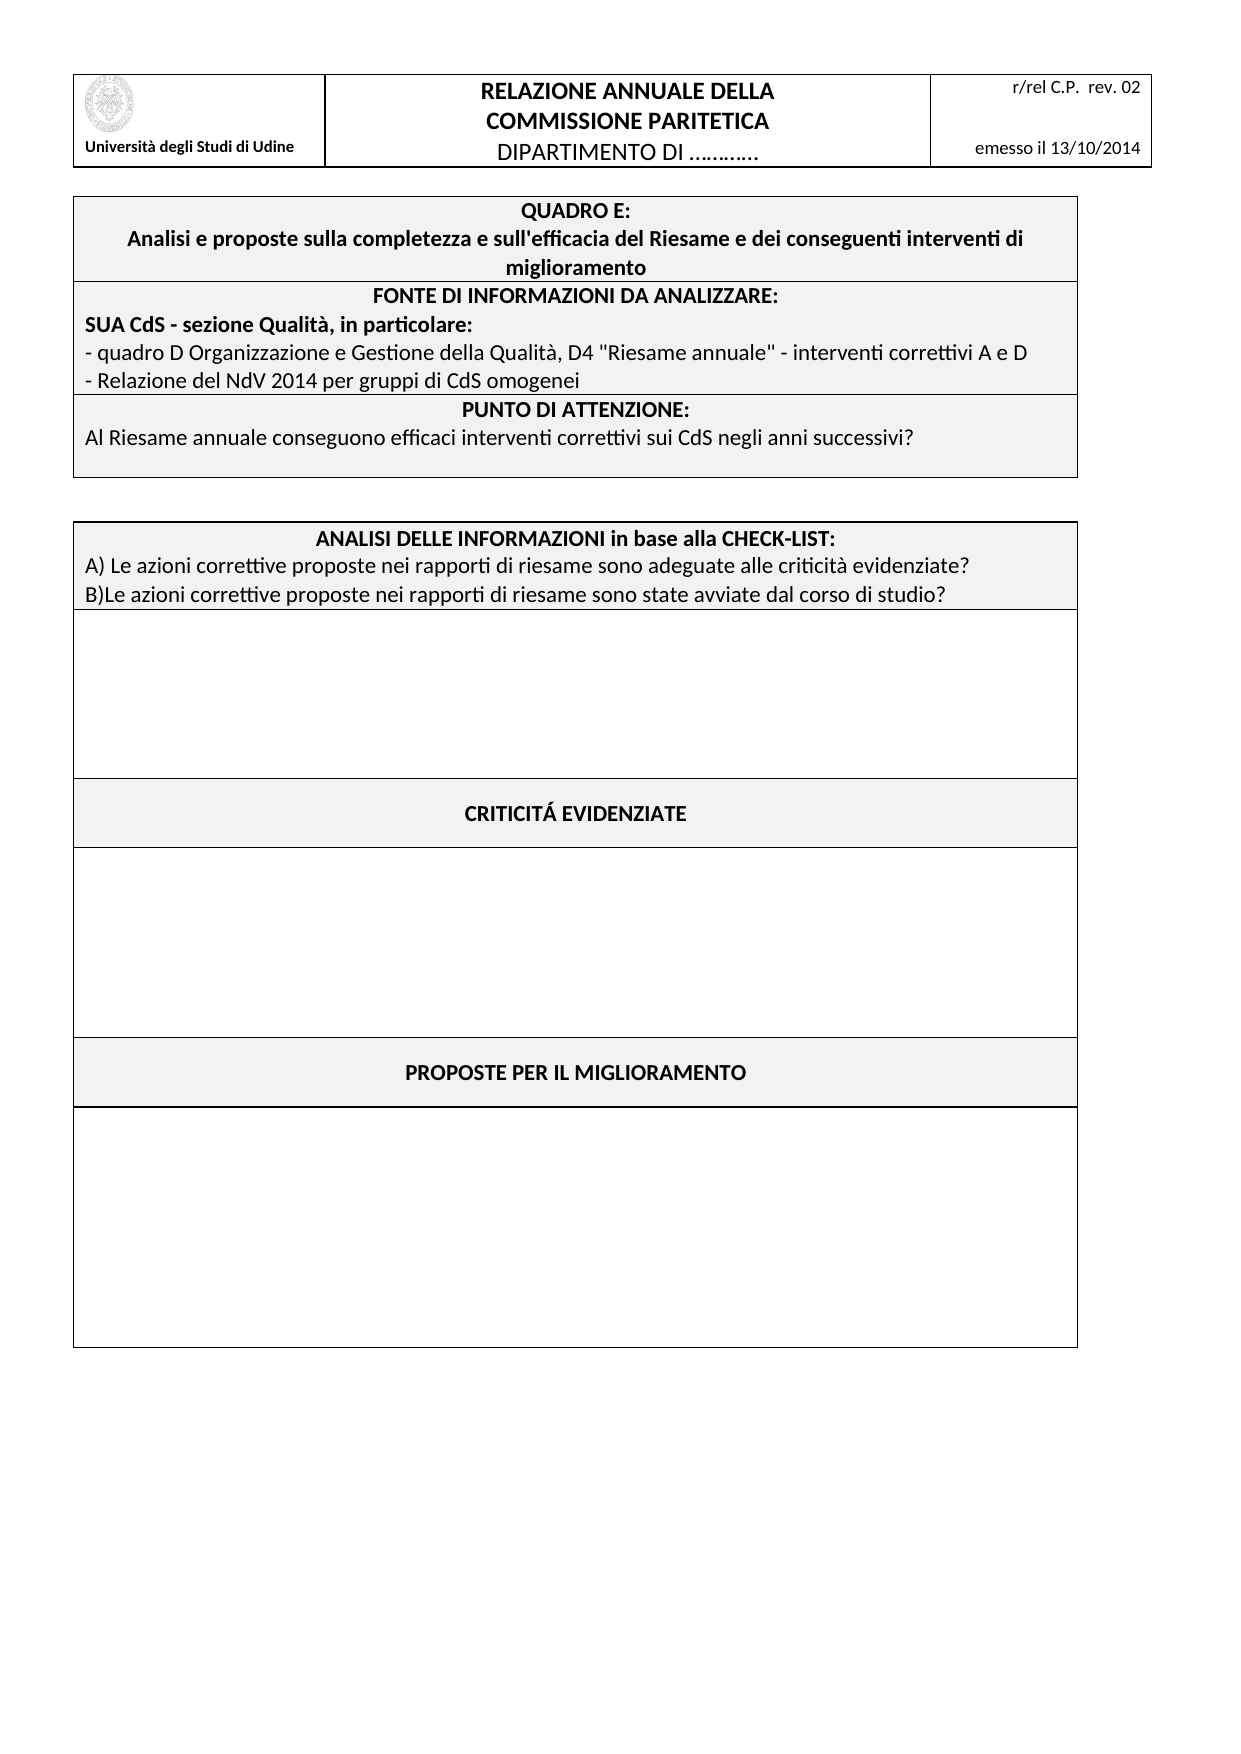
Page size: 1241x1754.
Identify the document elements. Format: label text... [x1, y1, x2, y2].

table_cell [74, 1108, 1077, 1347]
table_cell CRITICITÁ EVIDENZIATE [74, 779, 1077, 847]
table_cell PROPOSTE PER IL MIGLIORAMENTO [74, 1038, 1077, 1106]
table_cell FONTE DI INFORMAZIONI DA ANALIZZARE: SUA CdS - sezione Qualità, in particolare: - quadro D Organizzazione e Gestione della Qualità, D4 "Riesame annuale" - interventi correttivi A e D - Relazione del NdV 2014 per gruppi di CdS omogenei [74, 282, 1077, 394]
table_header QUADRO E: Analisi e proposte sulla completezza e sull'efficacia del Riesame e dei conseguenti interventi di miglioramento [74, 197, 1077, 281]
table_cell [74, 610, 1077, 778]
table_cell PUNTO DI ATTENZIONE: Al Riesame annuale conseguono efficaci interventi correttivi sui CdS negli anni successivi? [74, 395, 1077, 477]
table_cell [74, 848, 1077, 1037]
table_header ANALISI DELLE INFORMAZIONI in base alla CHECK-LIST: A) Le azioni correttive proposte nei rapporti di riesame sono adeguate alle criticità evidenziate? B)Le azioni correttive proposte nei rapporti di riesame sono state avviate dal corso di studio? [74, 523, 1077, 609]
picture [85, 75, 134, 132]
